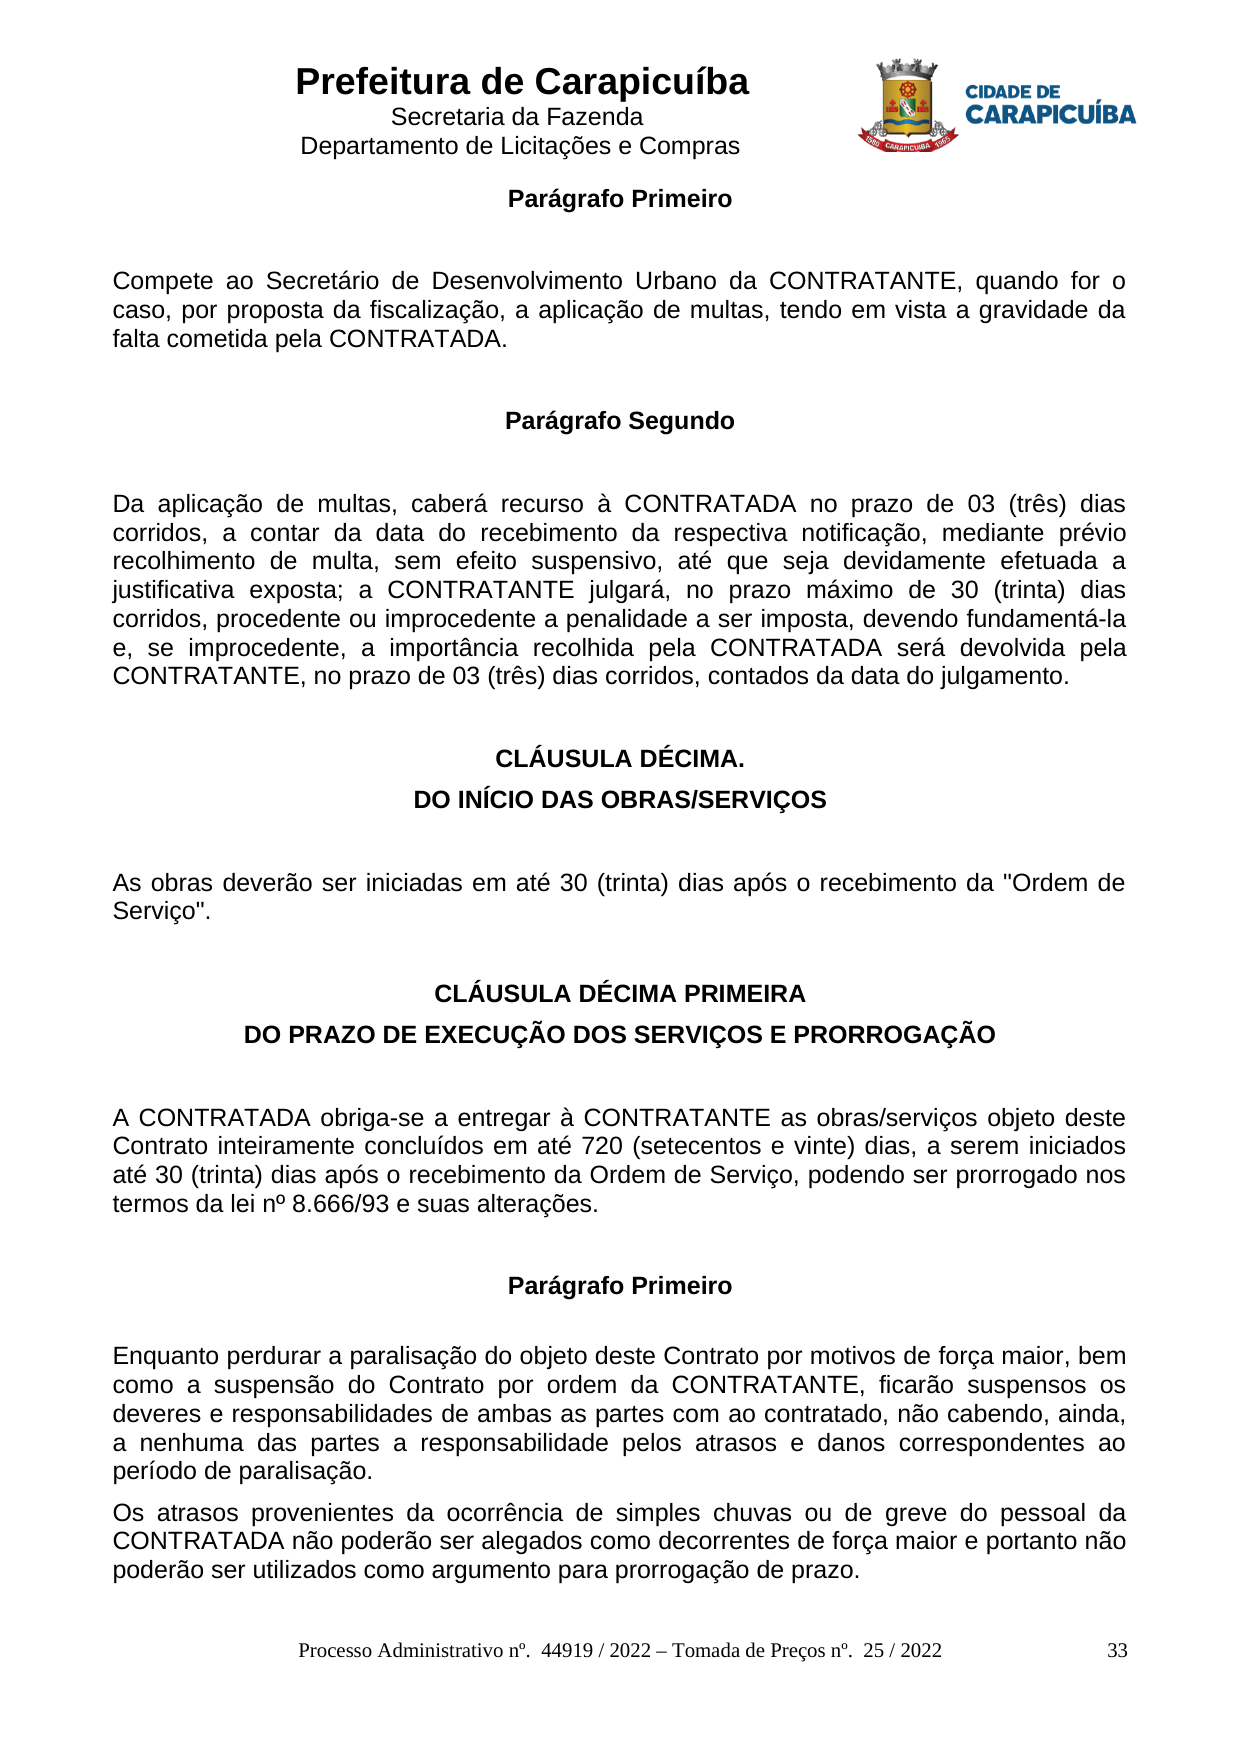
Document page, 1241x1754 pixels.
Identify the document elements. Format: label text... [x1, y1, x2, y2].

text Parágrafo Segundo [112, 406, 1128, 435]
text A CONTRATADA obriga-se a entregar à CONTRATANTE as obras/serviços objeto deste Contrato inteiramente concluídos em até 720 (setecentos e vinte) dias, a serem iniciados até 30 (trinta) dias após o recebimento da Ordem de Serviço, podendo ser prorrogado nos termos da lei nº 8.666/93 e suas alterações. [112, 1102, 1128, 1217]
text As obras deverão ser iniciadas em até 30 (trinta) dias após o recebimento da "Ordem de Serviço". [112, 867, 1128, 925]
text Parágrafo Primeiro [112, 1271, 1128, 1300]
text CLÁUSULA DÉCIMA PRIMEIRA [112, 979, 1128, 1007]
text Da aplicação de multas, caberá recurso à CONTRATADA no prazo de 03 (três) dias corridos, a contar da data do recebimento da respectiva notificação, mediante prévio recolhimento de multa, sem efeito suspensivo, até que seja devidamente efetuada a justificativa exposta; a CONTRATANTE julgará, no prazo máximo de 30 (trinta) dias corridos, procedente ou improcedente a penalidade a ser imposta, devendo fundamentá-la e, se improcedente, a importância recolhida pela CONTRATADA será devolvida pela CONTRATANTE, no prazo de 03 (três) dias corridos, contados da data do julgamento. [112, 489, 1128, 690]
text CLÁUSULA DÉCIMA. [112, 744, 1128, 772]
text DO INÍCIO DAS OBRAS/SERVIÇOS [112, 785, 1128, 814]
text DO PRAZO DE EXECUÇÃO DOS SERVIÇOS E PRORROGAÇÃO [112, 1020, 1128, 1049]
text Enquanto perdurar a paralisação do objeto deste Contrato por motivos de força maior, bem como a suspensão do Contrato por ordem da CONTRATANTE, ficarão suspensos os deveres e responsabilidades de ambas as partes com ao contratado, não cabendo, ainda, a nenhuma das partes a responsabilidade pelos atrasos e danos correspondentes ao período de paralisação. [112, 1341, 1128, 1485]
picture [857, 57, 1139, 152]
text Compete ao Secretário de Desenvolvimento Urbano da CONTRATANTE, quando for o caso, por proposta da fiscalização, a aplicação de multas, tendo em vista a gravidade da falta cometida pela CONTRATADA. [112, 266, 1128, 352]
text Os atrasos provenientes da ocorrência de simples chuvas ou de greve do pessoal da CONTRATADA não poderão ser alegados como decorrentes de força maior e portanto não poderão ser utilizados como argumento para prorrogação de prazo. [112, 1497, 1128, 1584]
text Parágrafo Primeiro [112, 184, 1128, 212]
